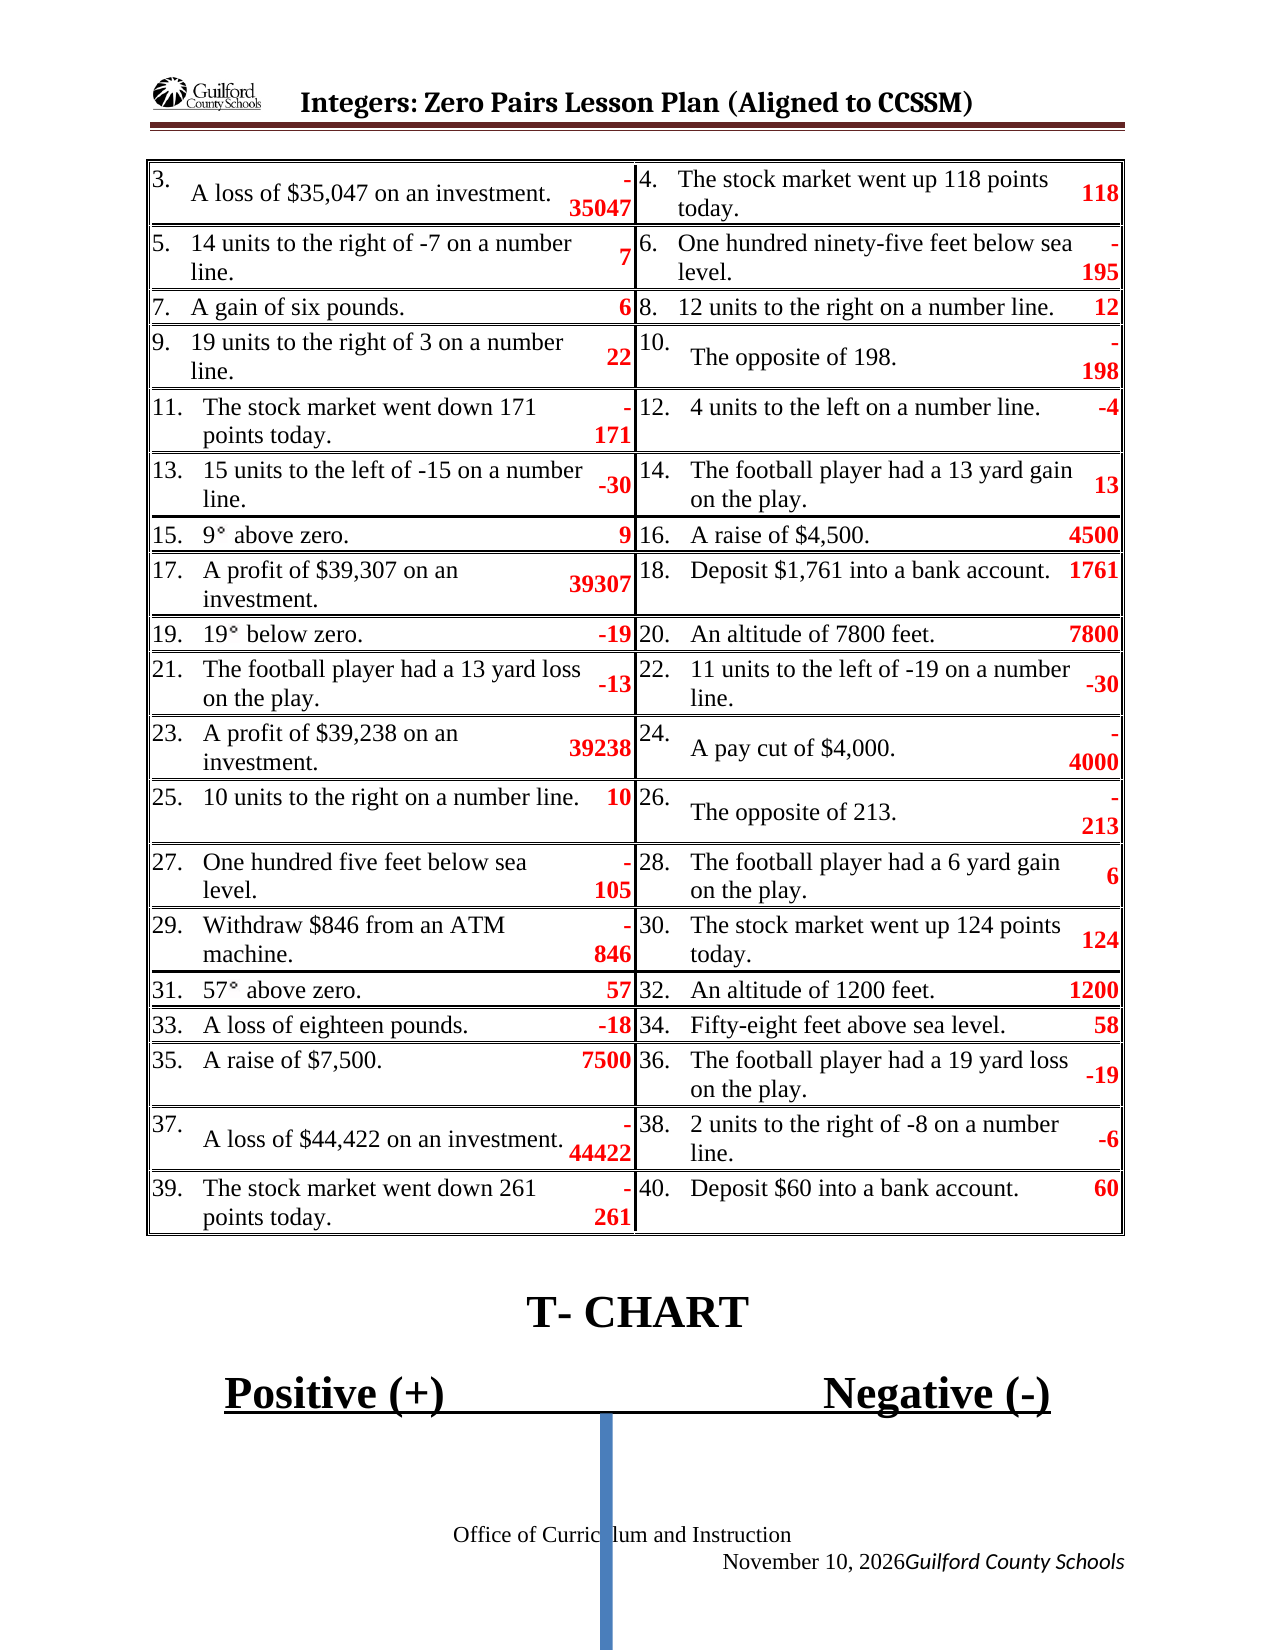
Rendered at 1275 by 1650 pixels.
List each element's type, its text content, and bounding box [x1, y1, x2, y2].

table_cell [635, 778, 1123, 842]
table_cell [148, 387, 635, 451]
table_cell [150, 1105, 634, 1169]
table_cell [637, 650, 1122, 714]
text Positive (+) Negative (-) [150, 1366, 1125, 1418]
table_cell [148, 714, 635, 778]
table_cell [150, 1005, 634, 1041]
table_cell [635, 163, 1121, 223]
table_cell [637, 223, 1122, 287]
table_cell [635, 1169, 1123, 1233]
table_cell [150, 515, 634, 550]
table_cell [150, 550, 634, 614]
text T- CHART [150, 1284, 1125, 1337]
table_cell [150, 970, 634, 1005]
table_cell [148, 778, 635, 842]
table_cell [150, 614, 634, 649]
table_cell [635, 451, 1123, 515]
table_cell [635, 1041, 1123, 1104]
table_cell [148, 1041, 635, 1104]
table_cell [637, 1005, 1122, 1041]
table_cell [148, 1169, 635, 1233]
picture [227, 623, 241, 643]
table_cell [635, 906, 1123, 970]
table_cell [148, 906, 635, 970]
table_cell [637, 550, 1122, 614]
table_cell [148, 451, 635, 515]
table_cell [635, 842, 1123, 906]
picture [150, 75, 263, 113]
table_cell [148, 323, 635, 387]
table_cell [150, 650, 634, 714]
table_cell [635, 387, 1123, 451]
picture [227, 979, 241, 998]
table_cell [150, 288, 634, 323]
table_cell [637, 1105, 1122, 1169]
table_cell [637, 614, 1122, 649]
table_cell [148, 842, 635, 906]
table_cell [637, 515, 1121, 550]
picture [215, 524, 228, 543]
table_cell [150, 161, 635, 223]
table_cell [635, 714, 1123, 778]
table_cell [637, 288, 1122, 323]
table_cell [635, 323, 1123, 387]
table_cell [637, 970, 1121, 1005]
table_cell [150, 223, 634, 287]
